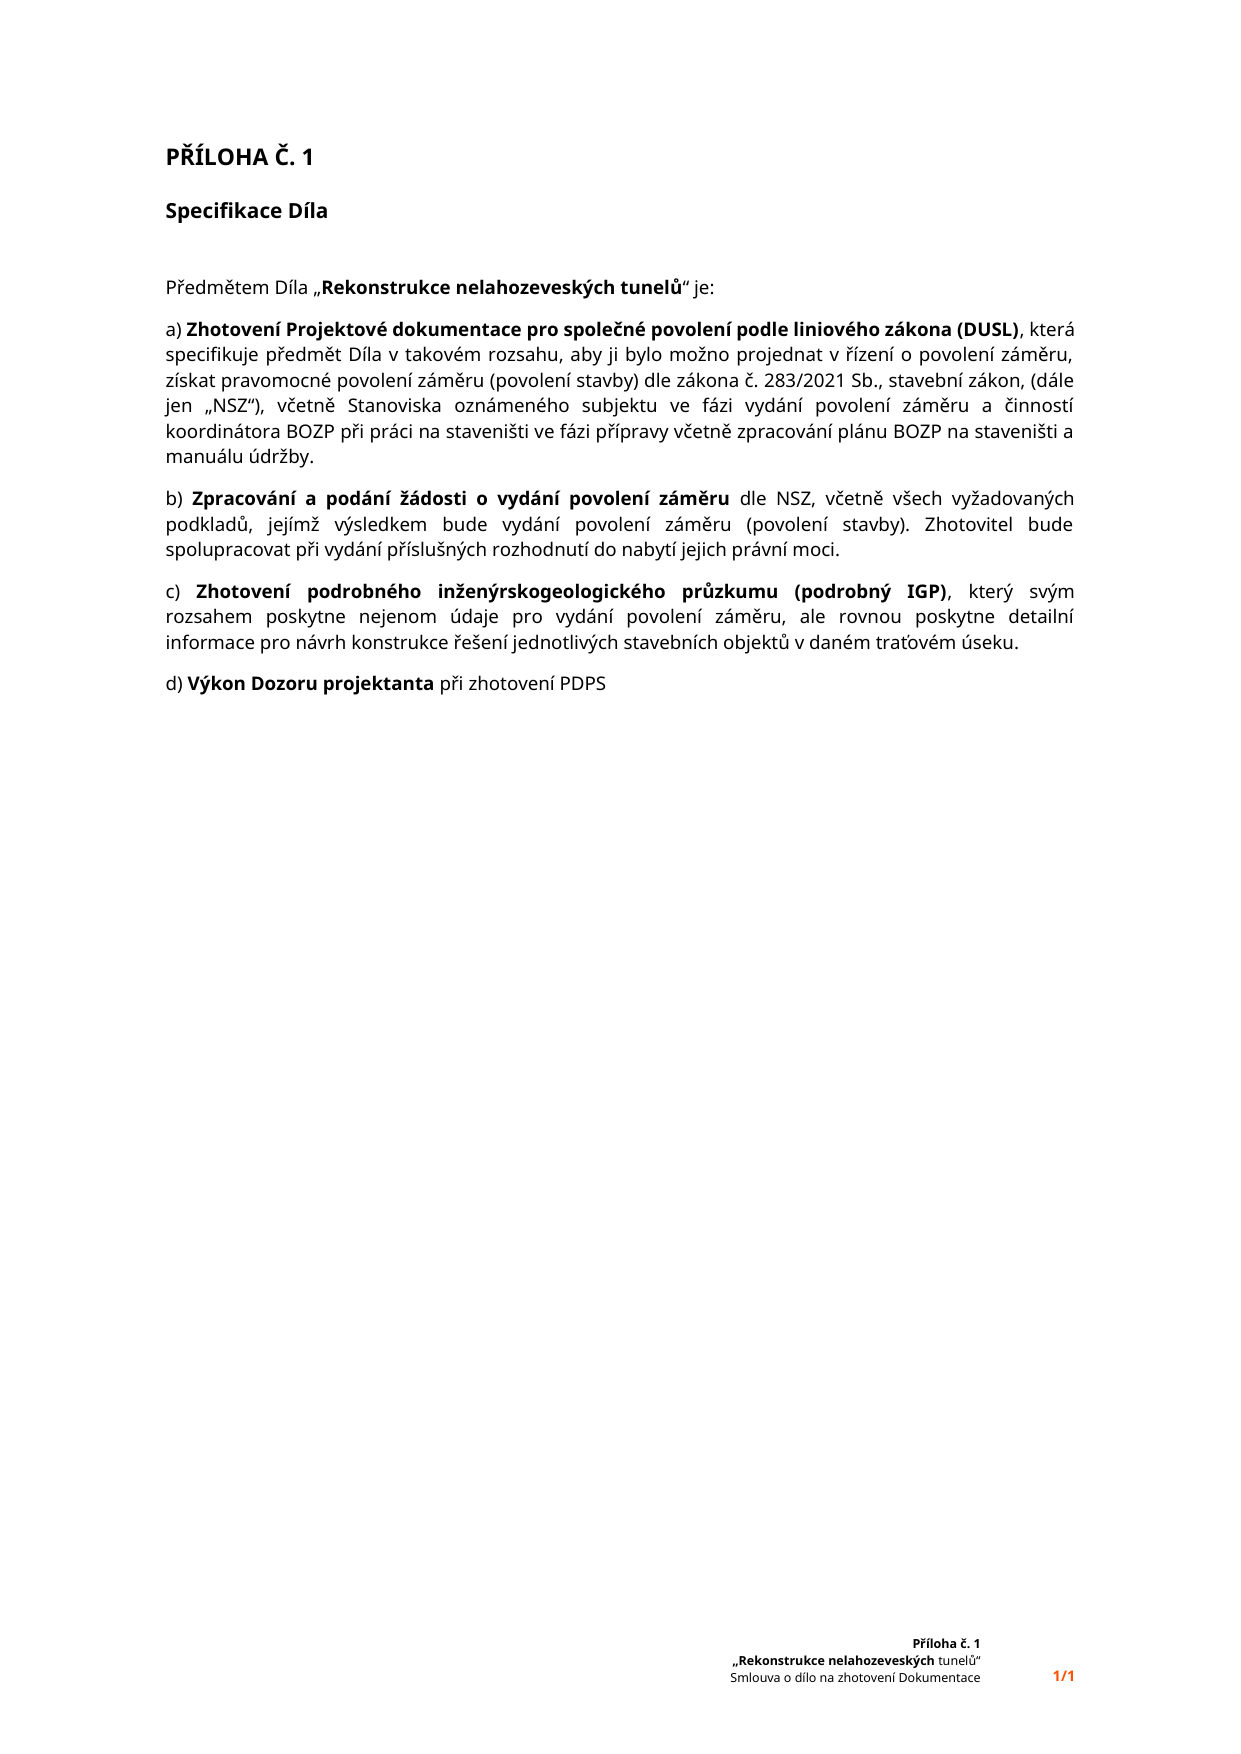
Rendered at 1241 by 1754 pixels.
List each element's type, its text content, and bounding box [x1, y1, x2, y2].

text b) Zpracování a podání žádosti o vydání povolení záměru dle NSZ, včetně všech vyžadovaných podkladů, jejímž výsledkem bude vydání povolení záměru (povolení stavby). Zhotovitel bude spolupracovat při vydání příslušných rozhodnutí do nabytí jejich právní moci. [165, 485, 1075, 562]
text Předmětem Díla „Rekonstrukce nelahozeveských tunelů“ je: [165, 274, 1075, 300]
text c) Zhotovení podrobného inženýrskogeologického průzkumu (podrobný IGP), který svým rozsahem poskytne nejenom údaje pro vydání povolení záměru, ale rovnou poskytne detailní informace pro návrh konstrukce řešení jednotlivých stavebních objektů v daném traťovém úseku. [165, 578, 1075, 654]
text Specifikace Díla [165, 197, 1075, 225]
text a) Zhotovení Projektové dokumentace pro společné povolení podle liniového zákona (DUSL), která specifikuje předmět Díla v takovém rozsahu, aby ji bylo možno projednat v řízení o povolení záměru, získat pravomocné povolení záměru (povolení stavby) dle zákona č. 283/2021 Sb., stavební zákon, (dále jen „NSZ“), včetně Stanoviska oznámeného subjektu ve fázi vydání povolení záměru a činností koordinátora BOZP při práci na staveništi ve fázi přípravy včetně zpracování plánu BOZP na staveništi a manuálu údržby. [165, 316, 1075, 469]
text d) Výkon Dozoru projektanta při zhotovení PDPS [165, 671, 1075, 696]
text Příloha č. 1 [165, 141, 1075, 173]
